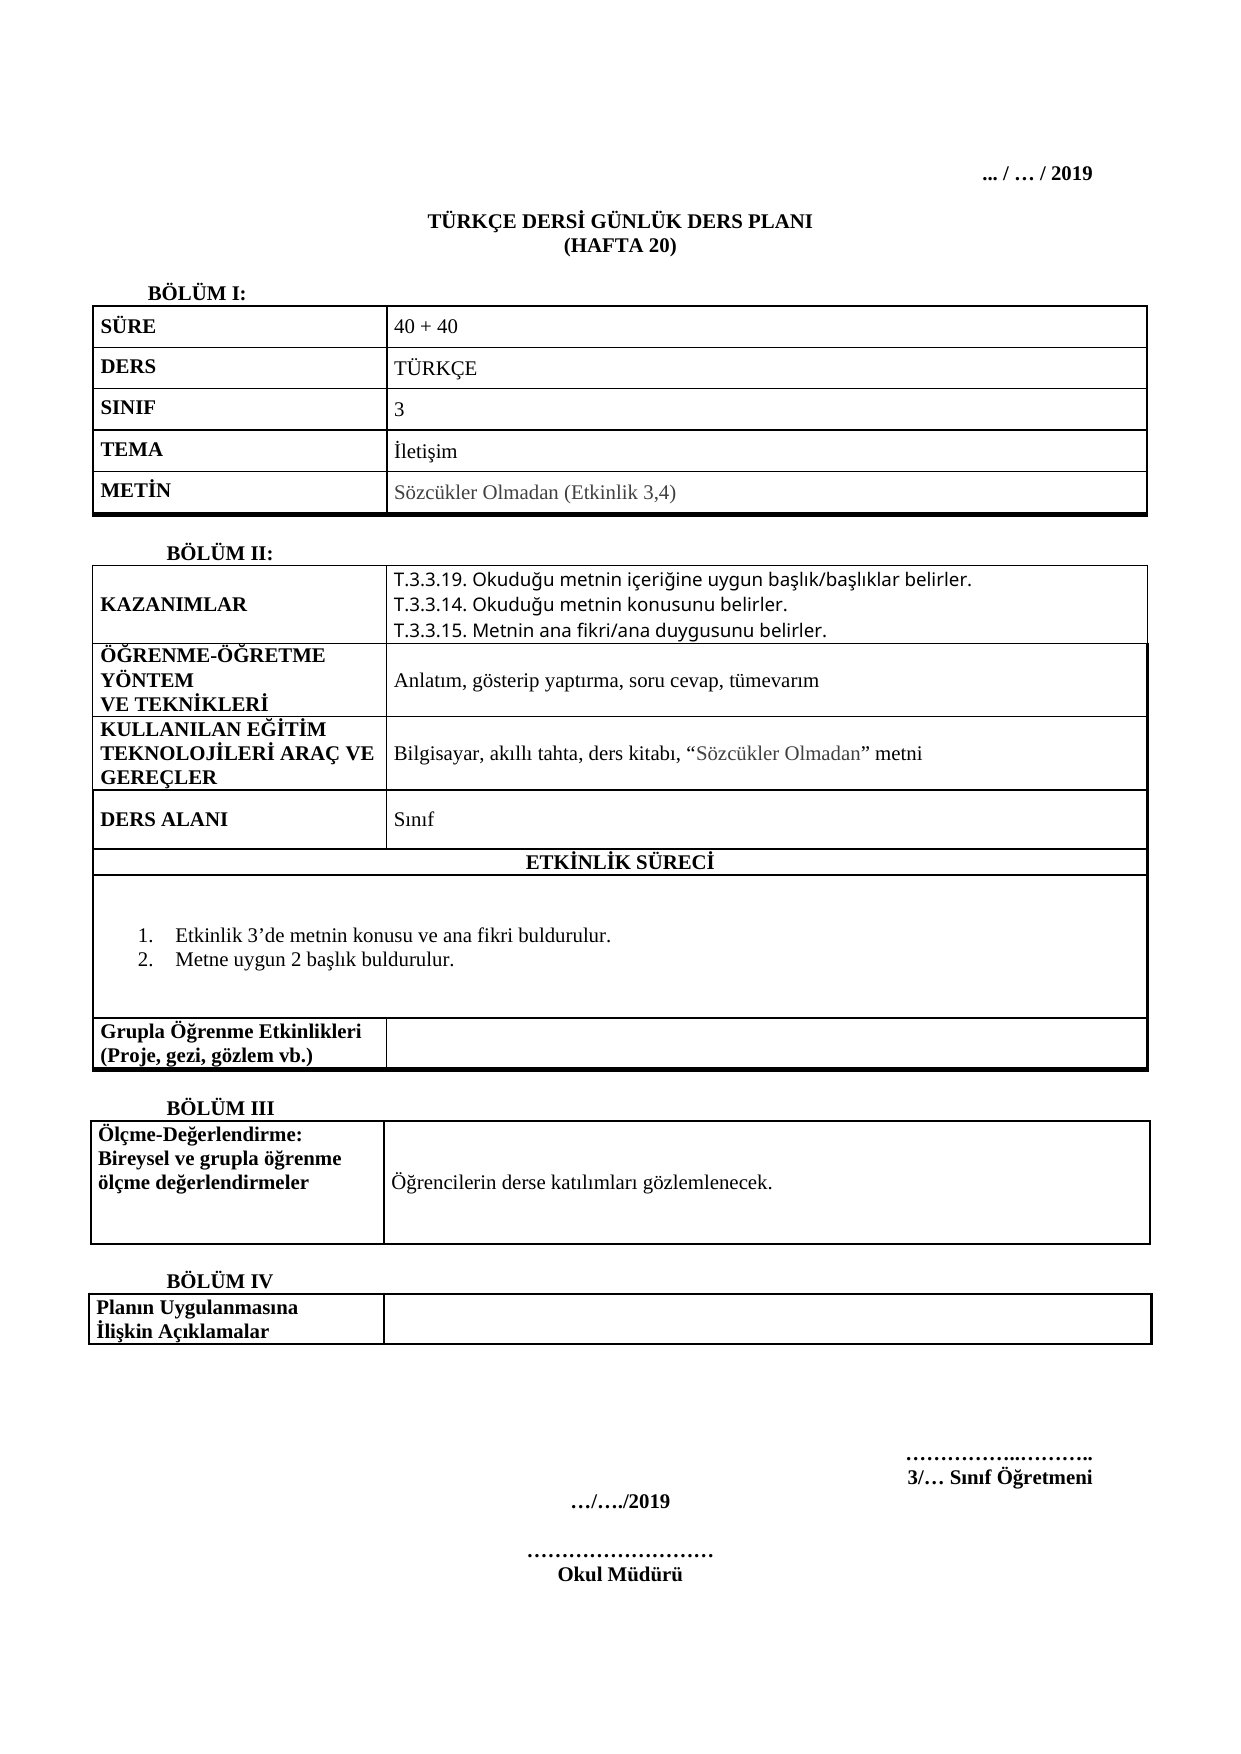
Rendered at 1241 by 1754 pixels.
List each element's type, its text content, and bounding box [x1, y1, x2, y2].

table_cell TÜRKÇE [388, 348, 1146, 388]
table_header Planın Uygulanmasına İlişkin Açıklamalar [90, 1295, 383, 1343]
table_header 40 + 40 [388, 307, 1146, 347]
text TÜRKÇE DERSİ GÜNLÜK DERS PLANI [148, 209, 1092, 233]
table_cell Anlatım, gösterip yaptırma, soru cevap, tümevarım [387, 644, 1146, 716]
table_cell TEMA [94, 431, 386, 471]
table_cell METİN [94, 472, 386, 512]
text ……………..……….. [148, 1441, 1092, 1465]
text ……………………… [148, 1537, 1092, 1562]
text Okul Müdürü [148, 1562, 1092, 1586]
table_cell DERS [94, 348, 386, 388]
table_cell DERS ALANI [94, 791, 386, 848]
table_header [385, 1295, 1150, 1343]
table_cell KULLANILAN EĞİTİM TEKNOLOJİLERİ ARAÇ VE GEREÇLER [93, 717, 386, 789]
table_cell Sınıf [387, 791, 1146, 848]
table_cell İletişim [388, 431, 1146, 471]
text …/…./2019 [148, 1489, 1092, 1513]
table_cell Sözcükler Olmadan (Etkinlik 3,4) [388, 472, 1146, 512]
table_header T.3.3.19. Okuduğu metnin içeriğine uygun başlık/başlıklar belirler. T.3.3.14. Okuduğu metnin konusunu belirler. T.3.3.15. Metnin ana fikri/ana duygusunu belirler. [387, 566, 1147, 642]
table_cell Bilgisayar, akıllı tahta, ders kitabı, “Sözcükler Olmadan” metni [387, 717, 1146, 789]
table_cell ÖĞRENME-ÖĞRETME YÖNTEM VE TEKNİKLERİ [93, 644, 386, 716]
text BÖLÜM II: [148, 541, 1092, 565]
subtitle BÖLÜM III [148, 1096, 1092, 1120]
table_cell SINIF [94, 389, 386, 429]
table_cell Grupla Öğrenme Etkinlikleri (Proje, gezi, gözlem vb.) [94, 1019, 386, 1067]
table_cell ETKİNLİK SÜRECİ [94, 850, 1146, 874]
text 3/… Sınıf Öğretmeni [148, 1465, 1092, 1489]
text (HAFTA 20) [148, 233, 1092, 257]
table_header Ölçme-Değerlendirme: Bireysel ve grupla öğrenme ölçme değerlendirmeler [92, 1122, 383, 1242]
table_cell Etkinlik 3’de metnin konusu ve ana fikri buldurulur. Metne uygun 2 başlık buldurulur. [94, 876, 1146, 1017]
table_cell 3 [388, 389, 1146, 429]
text ... / … / 2019 [148, 161, 1092, 185]
table_cell [387, 1019, 1146, 1067]
subtitle BÖLÜM IV [148, 1269, 1092, 1293]
table_header Öğrencilerin derse katılımları gözlemlenecek. [385, 1122, 1149, 1242]
table_header SÜRE [94, 307, 386, 347]
text BÖLÜM I: [148, 281, 1092, 305]
table_header KAZANIMLAR [93, 566, 386, 642]
